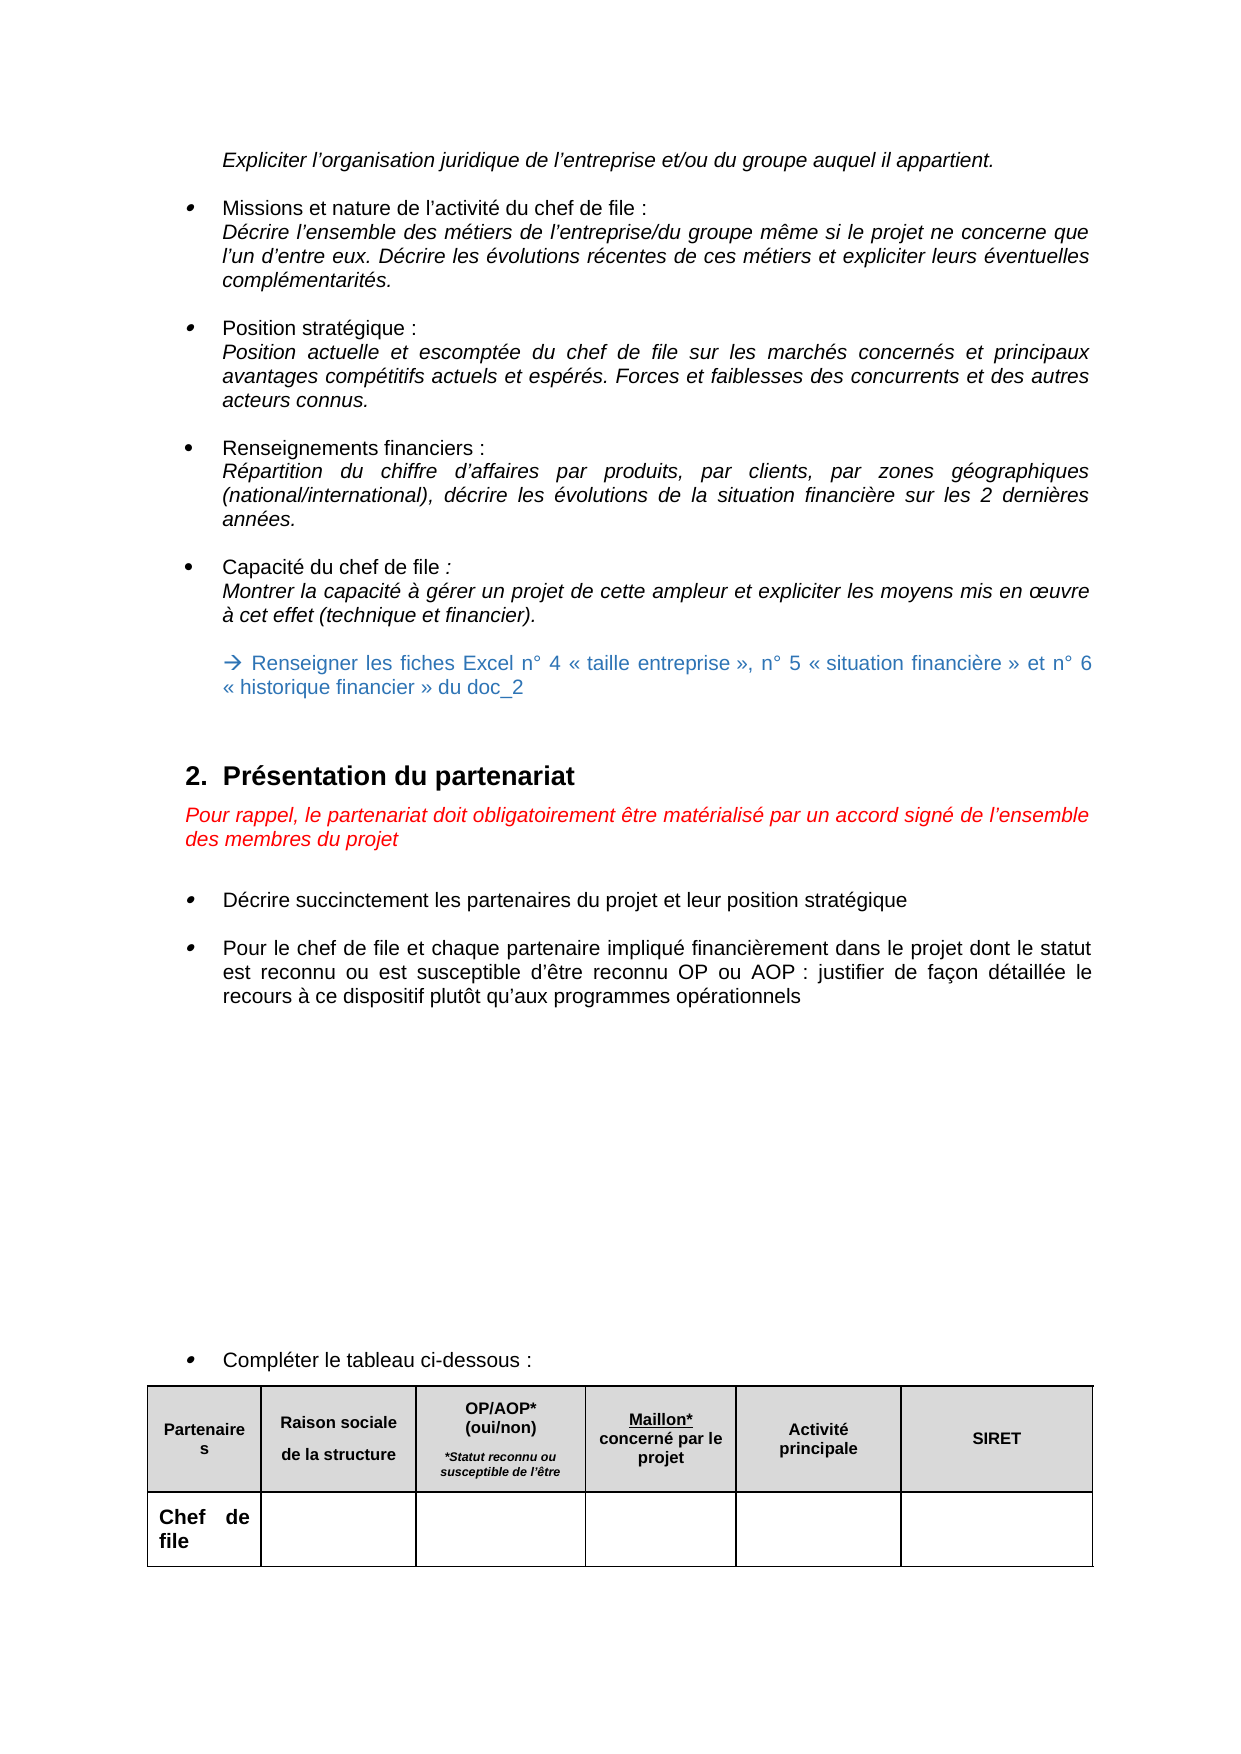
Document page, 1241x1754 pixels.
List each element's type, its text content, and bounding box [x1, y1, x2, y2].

table_cell [586, 1493, 735, 1566]
list Position stratégique : [185, 315, 1093, 339]
list Capacité du chef de file : [185, 555, 1093, 579]
table_header Partenaires [148, 1387, 260, 1491]
list Décrire l’ensemble des métiers de l’entreprise/du groupe même si le projet ne concerne que l’un d’entre eux. Décrire les évolutions récentes de ces métiers et expliciter leurs éventuelles complémentarités. [222, 219, 1093, 291]
list Compléter le tableau ci-dessous : [185, 1348, 1093, 1372]
list Pour le chef de file et chaque partenaire impliqué financièrement dans le projet dont le statut est reconnu ou est susceptible d’être reconnu OP ou AOP : justifier de façon détaillée le recours à ce dispositif plutôt qu’aux programmes opérationnels [185, 936, 1093, 1008]
list Répartition du chiffre d’affaires par produits, par clients, par zones géographiques (national/international), décrire les évolutions de la situation financière sur les 2 dernières années. [222, 459, 1093, 531]
list Décrire succinctement les partenaires du projet et leur position stratégique [185, 888, 1093, 912]
list Position actuelle et escomptée du chef de file sur les marchés concernés et principaux avantages compétitifs actuels et espérés. Forces et faiblesses des concurrents et des autres acteurs connus. [222, 339, 1093, 411]
list Renseignements financiers : [185, 435, 1093, 459]
table_header Raison sociale de la structure [262, 1387, 415, 1491]
list Montrer la capacité à gérer un projet de cette ampleur et expliciter les moyens mis en œuvre à cet effet (technique et financier). [222, 579, 1093, 627]
table_header OP/AOP* (oui/non) *Statut reconnu ou susceptible de l’être [417, 1387, 585, 1491]
table_cell [902, 1493, 1092, 1566]
table_header Maillon* concerné par le projet [586, 1387, 735, 1491]
table_header SIRET [902, 1387, 1092, 1491]
list Renseigner les fiches Excel n° 4 « taille entreprise », n° 5 « situation financière » et n° 6 « historique financier » du doc_2 [223, 651, 1093, 699]
list Expliciter l’organisation juridique de l’entreprise et/ou du groupe auquel il appartient. [222, 148, 1093, 172]
table_cell [417, 1493, 585, 1566]
list Missions et nature de l’activité du chef de file : [185, 196, 1093, 219]
subtitle Présentation du partenariat [185, 759, 1093, 791]
table_cell [737, 1493, 900, 1566]
table_header Activité principale [737, 1387, 900, 1491]
table_cell Chef de file [148, 1493, 260, 1566]
text Pour rappel, le partenariat doit obligatoirement être matérialisé par un accord signé de l’ensemble des membres du projet [185, 803, 1093, 851]
table_cell [262, 1493, 415, 1566]
